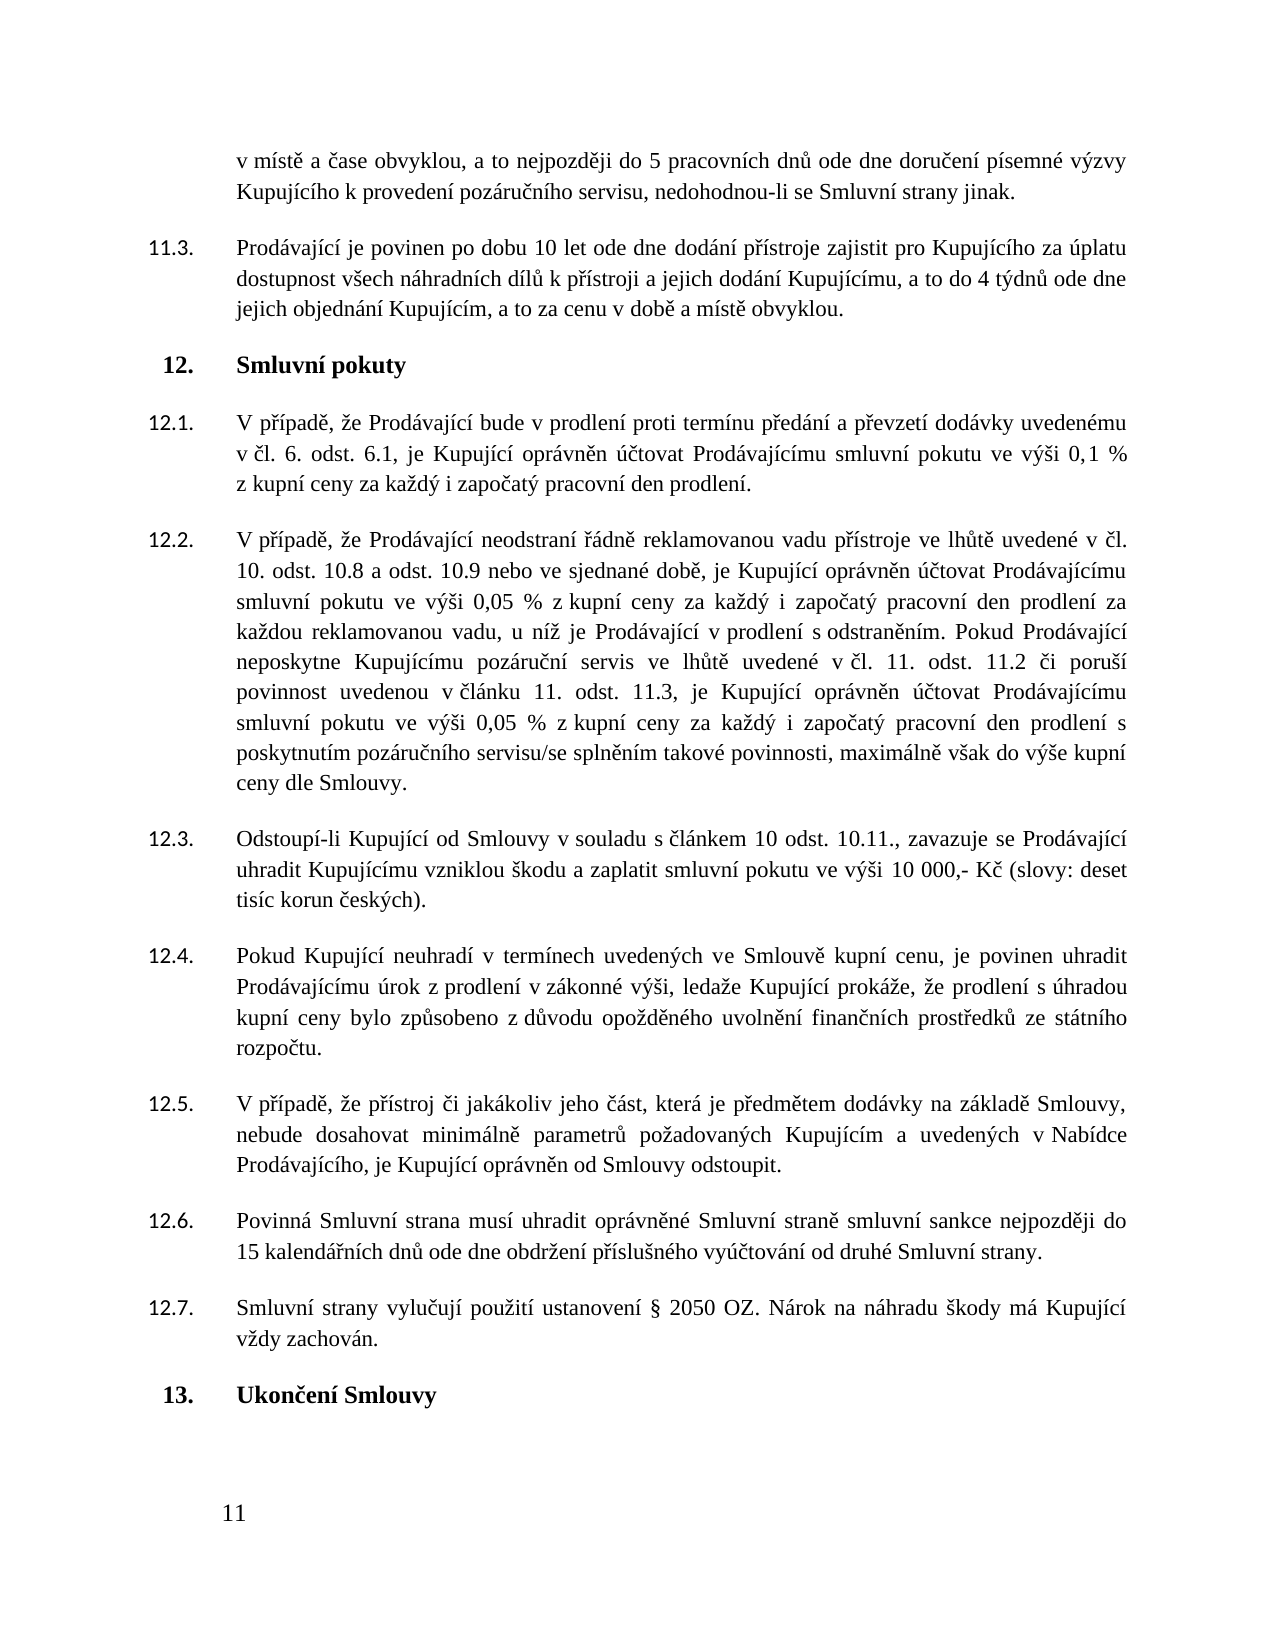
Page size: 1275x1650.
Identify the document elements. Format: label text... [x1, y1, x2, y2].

subtitle Odstoupí-li Kupující od Smlouvy v souladu s článkem 10 odst. 10.11., zavazuje se Prodávající uhradit Kupujícímu vzniklou škodu a zaplatit smluvní pokutu ve výši 10 000,- Kč (slovy: deset tisíc korun českých). [148, 824, 1127, 913]
subtitle Pokud Kupující neuhradí v termínech uvedených ve Smlouvě kupní cenu, je povinen uhradit Prodávajícímu úrok z prodlení v zákonné výši, ledaže Kupující prokáže, že prodlení s úhradou kupní ceny bylo způsobeno z důvodu opožděného uvolnění finančních prostředků ze státního rozpočtu. [148, 941, 1127, 1060]
subtitle Smluvní pokuty [162, 350, 1127, 379]
subtitle V případě, že přístroj či jakákoliv jeho část, která je předmětem dodávky na základě Smlouvy, nebude dosahovat minimálně parametrů požadovaných Kupujícím a uvedených v Nabídce Prodávajícího, je Kupující oprávněn od Smlouvy odstoupit. [148, 1089, 1127, 1177]
subtitle V případě, že Prodávající neodstraní řádně reklamovanou vadu přístroje ve lhůtě uvedené v čl. 10. odst. 10.8 a odst. 10.9 nebo ve sjednané době, je Kupující oprávněn účtovat Prodávajícímu smluvní pokutu ve výši 0,05 % z kupní ceny za každý i započatý pracovní den prodlení za každou reklamovanou vadu, u níž je Prodávající v prodlení s odstraněním. Pokud Prodávající neposkytne Kupujícímu pozáruční servis ve lhůtě uvedené v čl. 11. odst. 11.2 či poruší povinnost uvedenou v článku 11. odst. 11.3, je Kupující oprávněn účtovat Prodávajícímu smluvní pokutu ve výši 0,05 % z kupní ceny za každý i započatý pracovní den prodlení s poskytnutím pozáručního servisu/se splněním takové povinnosti, maximálně však do výše kupní ceny dle Smlouvy. [148, 526, 1127, 795]
subtitle V případě, že Prodávající bude v prodlení proti termínu předání a převzetí dodávky uvedenému v čl. 6. odst. 6.1, je Kupující oprávněn účtovat Prodávajícímu smluvní pokutu ve výši 0,1 % z kupní ceny za každý i započatý pracovní den prodlení. [148, 408, 1127, 497]
subtitle Povinná Smluvní strana musí uhradit oprávněné Smluvní straně smluvní sankce nejpozději do 15 kalendářních dnů ode dne obdržení příslušného vyúčtování od druhé Smluvní strany. [148, 1206, 1127, 1264]
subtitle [148, 148, 1127, 204]
subtitle Prodávající je povinen po dobu 10 let ode dne dodání přístroje zajistit pro Kupujícího za úplatu dostupnost všech náhradních dílů k přístroji a jejich dodání Kupujícímu, a to do 4 týdnů ode dne jejich objednání Kupujícím, a to za cenu v době a místě obvyklou. [148, 233, 1127, 321]
subtitle Smluvní strany vylučují použití ustanovení § 2050 OZ. Nárok na náhradu škody má Kupující vždy zachován. [148, 1293, 1127, 1352]
subtitle Ukončení Smlouvy [162, 1380, 1127, 1409]
